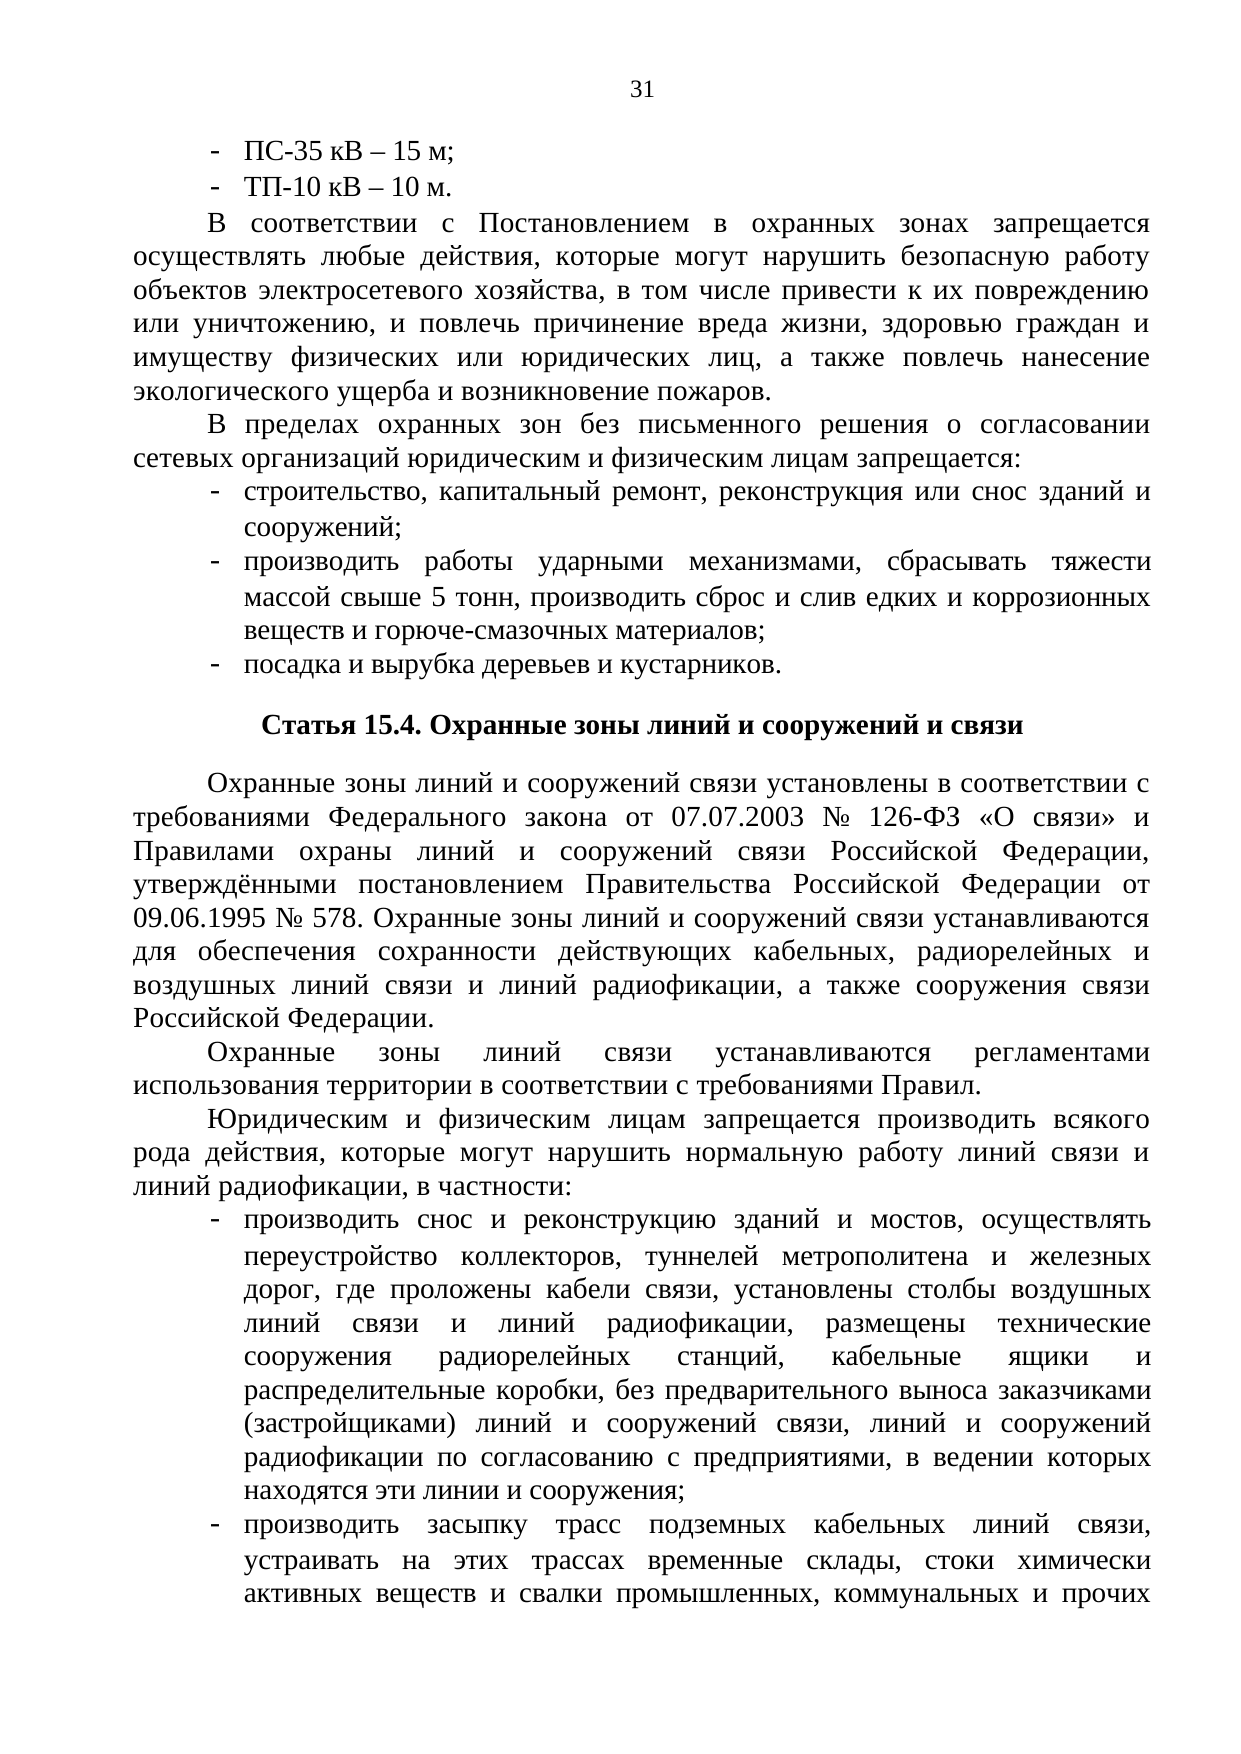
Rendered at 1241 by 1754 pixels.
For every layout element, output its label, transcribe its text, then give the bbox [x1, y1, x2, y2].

text В соответствии с Постановлением в охранных зонах запрещается осуществлять любые действия, которые могут нарушить безопасную работу объектов электросетевого хозяйства, в том числе привести к их повреждению или уничтожению, и повлечь причинение вреда жизни, здоровью граждан и имуществу физических или юридических лиц, а также повлечь нанесение экологического ущерба и возникновение пожаров. [133, 205, 1152, 406]
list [206, 1506, 1152, 1609]
list строительство, капитальный ремонт, реконструкция или снос зданий и сооружений; [206, 473, 1152, 543]
list производить работы ударными механизмами, сбрасывать тяжести массой свыше 5 тонн, производить сброс и слив едких и коррозионных веществ и горюче-смазочных материалов; [206, 543, 1152, 646]
list ПС-35 кВ – 15 м; [206, 133, 1152, 169]
subtitle Статья 15.4. Охранные зоны линий и сооружений и связи [133, 707, 1152, 741]
text Охранные зоны линий и сооружений связи установлены в соответствии с требованиями Федерального закона от 07.07.2003 № 126-ФЗ «О связи» и Правилами охраны линий и сооружений связи Российской Федерации, утверждёнными постановлением Правительства Российской Федерации от 09.06.1995 № 578. Охранные зоны линий и сооружений связи устанавливаются для обеспечения сохранности действующих кабельных, радиорелейных и воздушных линий связи и линий радиофикации, а также сооружения связи Российской Федерации. [133, 766, 1152, 1034]
list производить снос и реконструкцию зданий и мостов, осуществлять переустройство коллекторов, туннелей метрополитена и железных дорог, где проложены кабели связи, установлены столбы воздушных линий связи и линий радиофикации, размещены технические сооружения радиорелейных станций, кабельные ящики и распределительные коробки, без предварительного выноса заказчиками (застройщиками) линий и сооружений связи, линий и сооружений радиофикации по согласованию с предприятиями, в ведении которых находятся эти линии и сооружения; [206, 1202, 1152, 1506]
list ТП-10 кВ – 10 м. [206, 169, 1152, 205]
list посадка и вырубка деревьев и кустарников. [206, 646, 1152, 682]
text В пределах охранных зон без письменного решения о согласовании сетевых организаций юридическим и физическим лицам запрещается: [133, 406, 1152, 473]
text Охранные зоны линий связи устанавливаются регламентами использования территории в соответствии с требованиями Правил. [133, 1034, 1152, 1101]
text Юридическим и физическим лицам запрещается производить всякого рода действия, которые могут нарушить нормальную работу линий связи и линий радиофикации, в частности: [133, 1101, 1152, 1202]
